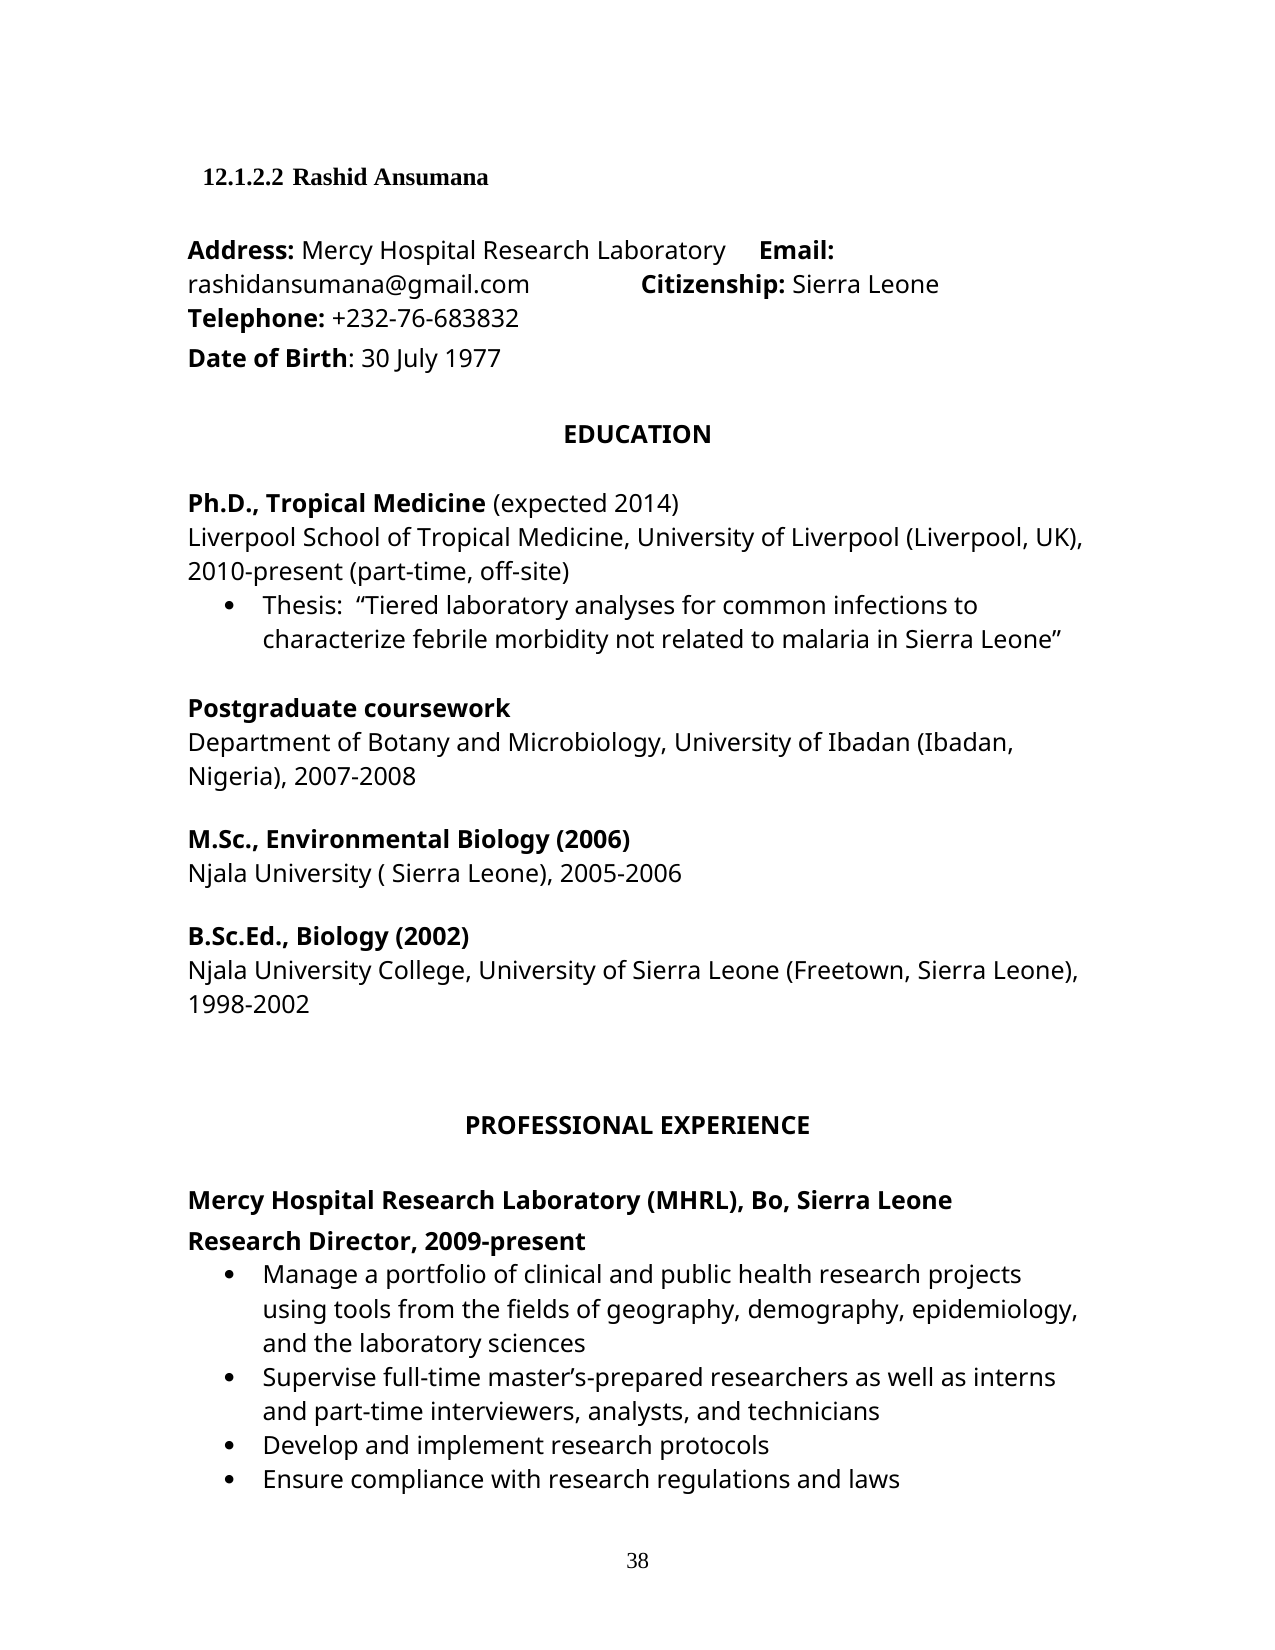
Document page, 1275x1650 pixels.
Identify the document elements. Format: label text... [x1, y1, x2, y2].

text EDUCATION [187, 416, 1087, 450]
list Manage a portfolio of clinical and public health research projects using tools from the fields of geography, demography, epidemiology, and the laboratory sciences [225, 1257, 1087, 1359]
list Ensure compliance with research regulations and laws [225, 1462, 1087, 1496]
text B.Sc.Ed., Biology (2002) [187, 918, 1087, 952]
text M.Sc., Environmental Biology (2006) [187, 822, 1087, 856]
subtitle Rashid Ansumana [202, 162, 1087, 191]
list Develop and implement research protocols [225, 1427, 1087, 1462]
text Department of Botany and Microbiology, University of Ibadan (Ibadan, Nigeria), 2007-2008 [187, 725, 1087, 793]
text Research Director, 2009-present [187, 1223, 1087, 1257]
text Mercy Hospital Research Laboratory (MHRL), Bo, Sierra Leone [187, 1183, 1087, 1217]
text Ph.D., Tropical Medicine (expected 2014) [187, 485, 1087, 519]
list Supervise full-time master’s-prepared researchers as well as interns and part-time interviewers, analysts, and technicians [225, 1359, 1087, 1427]
text Postgraduate coursework [187, 691, 1087, 725]
text Njala University ( Sierra Leone), 2005-2006 [187, 856, 1087, 890]
list Thesis: “Tiered laboratory analyses for common infections to characterize febrile morbidity not related to malaria in Sierra Leone” [225, 587, 1087, 656]
text Address: Mercy Hospital Research Laboratory Email: rashidansumana@gmail.com Citizenship: Sierra Leone Telephone: +232-76-683832 [187, 232, 1087, 335]
text Liverpool School of Tropical Medicine, University of Liverpool (Liverpool, UK), 2010-present (part-time, off-site) [187, 519, 1087, 587]
text PROFESSIONAL EXPERIENCE [187, 1107, 1087, 1142]
text Date of Birth: 30 July 1977 [187, 341, 1087, 375]
text Njala University College, University of Sierra Leone (Freetown, Sierra Leone), 1998-2002 [187, 952, 1087, 1021]
